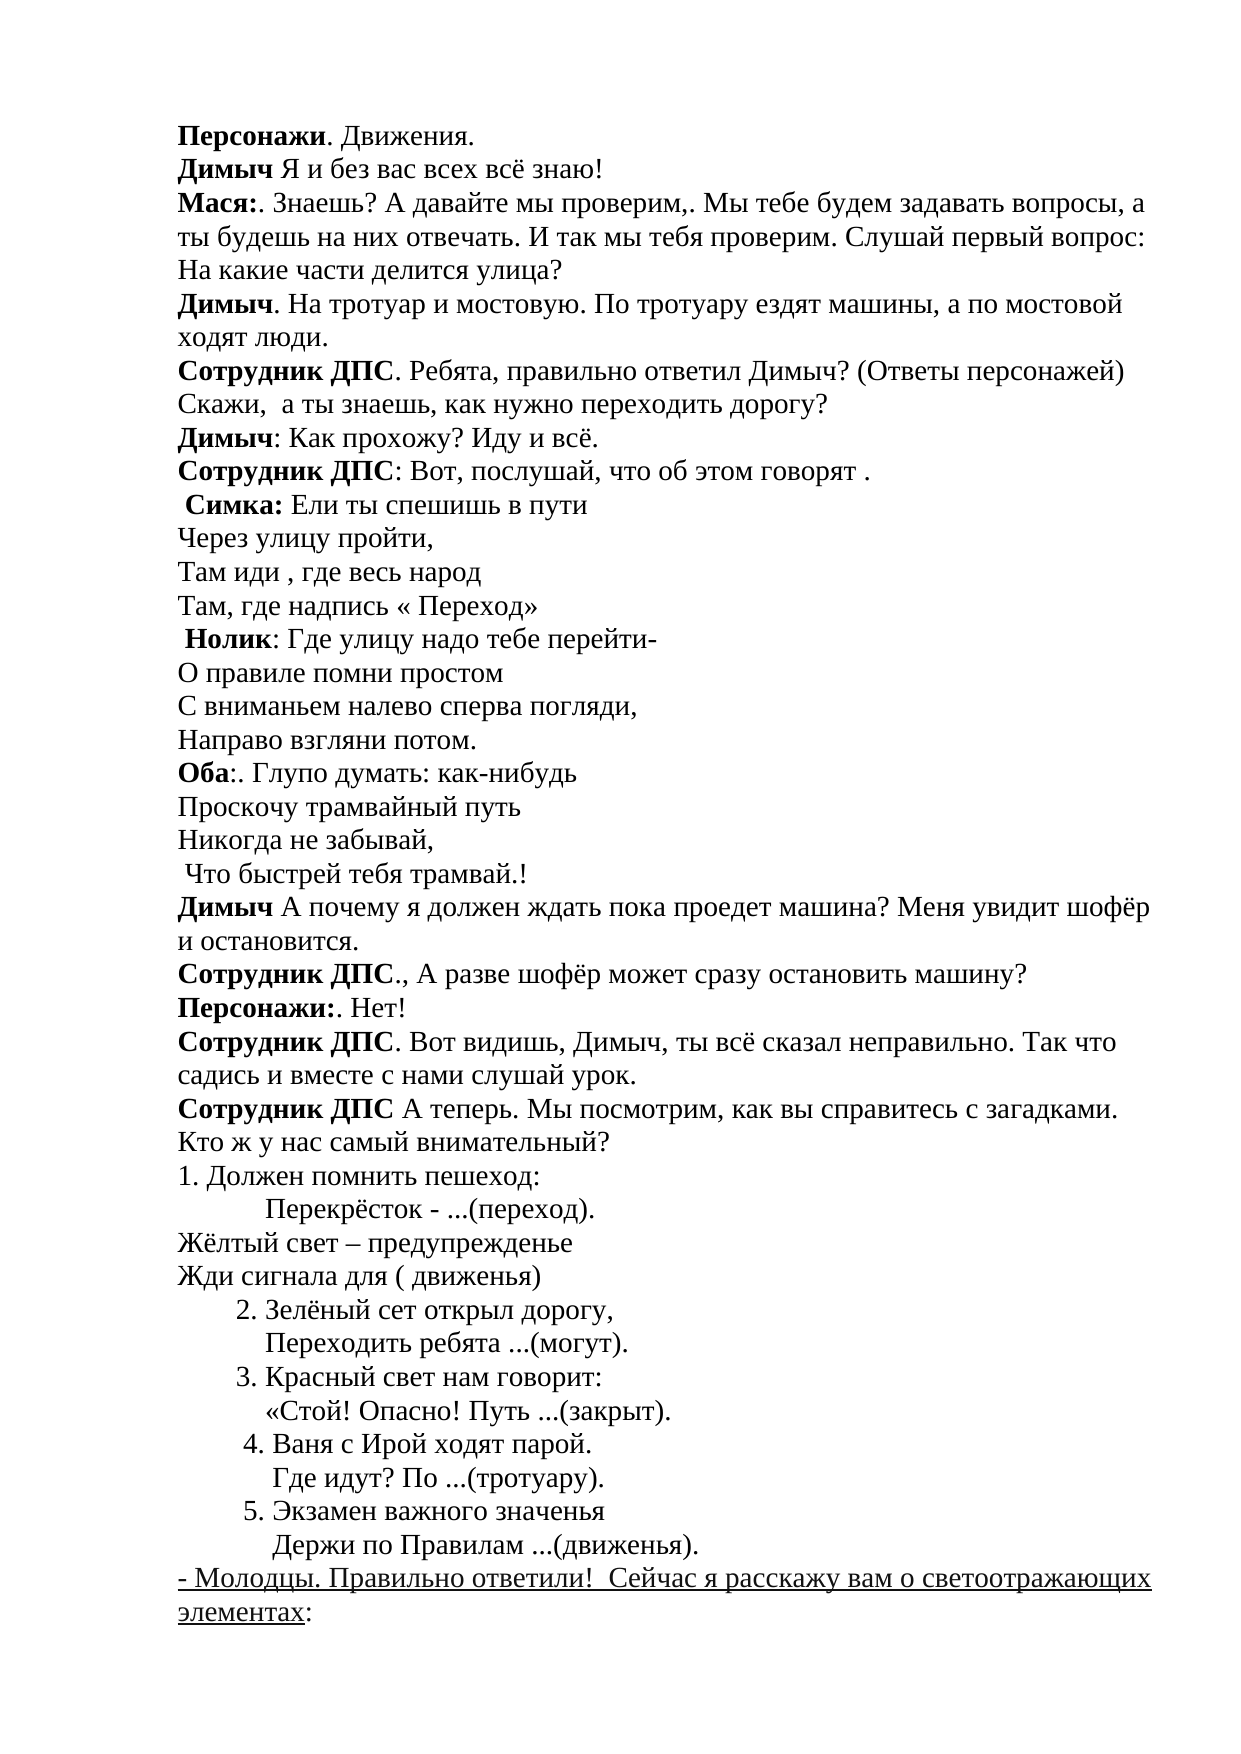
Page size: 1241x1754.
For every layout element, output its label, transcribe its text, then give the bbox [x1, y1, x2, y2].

text С вниманьем налево сперва погляди, [177, 688, 1152, 722]
text Проскочу трамвайный путь [177, 789, 1152, 822]
text Никогда не забывай, [177, 822, 1152, 856]
text Что быстрей тебя трамвай.! [177, 856, 1152, 889]
text Персонажи:. Нет! [177, 990, 1152, 1024]
text 4. Ваня с Ирой ходят парой. [177, 1426, 1152, 1460]
text Жёлтый свет – предупрежденье [177, 1225, 1152, 1258]
text 1. Должен помнить пешеход: [177, 1158, 1152, 1191]
text Перекрёсток - ...(переход). [177, 1191, 1152, 1225]
text Где идут? По ...(тротуару). [177, 1460, 1152, 1493]
text Сотрудник ДПС А теперь. Мы посмотрим, как вы справитесь с загадками. Кто ж у нас самый внимательный? [177, 1091, 1152, 1158]
text Сотрудник ДПС., А разве шофёр может сразу остановить машину? [177, 957, 1152, 990]
text Там иди , где весь народ [177, 554, 1152, 588]
text Димыч: Как прохожу? Иду и всё. [177, 420, 1152, 453]
text Нолик: Где улицу надо тебе перейти- [177, 621, 1152, 655]
text Димыч А почему я должен ждать пока проедет машина? Меня увидит шофёр и остановится. [177, 889, 1152, 957]
text Мася:. Знаешь? А давайте мы проверим,. Мы тебе будем задавать вопросы, а ты будешь на них отвечать. И так мы тебя проверим. Слушай первый вопрос: На какие части делится улица? [177, 185, 1152, 286]
text Держи по Правилам ...(движенья). [177, 1527, 1152, 1560]
text «Стой! Опасно! Путь ...(закрыт). [177, 1393, 1152, 1426]
text 3. Красный свет нам говорит: [177, 1359, 1152, 1393]
text Переходить ребята ...(могут). [177, 1326, 1152, 1359]
text - Молодцы. Правильно ответили! Сейчас я расскажу вам о светоотражающих элементах: [177, 1590, 1152, 1627]
text Жди сигнала для ( движенья) [177, 1258, 1152, 1292]
text Сотрудник ДПС. Ребята, правильно ответил Димыч? (Ответы персонажей) Скажи, а ты знаешь, как нужно переходить дорогу? [177, 353, 1152, 420]
text Персонажи. Движения. [177, 118, 1152, 152]
text Димыч Я и без вас всех всё знаю! [177, 152, 1152, 185]
text Симка: Ели ты спешишь в пути [177, 487, 1152, 521]
text Сотрудник ДПС. Вот видишь, Димыч, ты всё сказал неправильно. Так что садись и вместе с нами слушай урок. [177, 1024, 1152, 1091]
text Сотрудник ДПС: Вот, послушай, что об этом говорят . [177, 453, 1152, 487]
text Оба:. Глупо думать: как-нибудь [177, 755, 1152, 789]
text 5. Экзамен важного значенья [177, 1493, 1152, 1527]
text 2. Зелёный сет открыл дорогу, [177, 1292, 1152, 1326]
text О правиле помни простом [177, 655, 1152, 688]
text Направо взгляни потом. [177, 722, 1152, 755]
text Через улицу пройти, [177, 521, 1152, 554]
text - Молодцы. Правильно ответили! Сейчас я расскажу вам о светоотражающих элементах: [177, 1560, 1152, 1589]
text Там, где надпись « Переход» [177, 588, 1152, 621]
text Димыч. На тротуар и мостовую. По тротуару ездят машины, а по мостовой ходят люди. [177, 286, 1152, 353]
